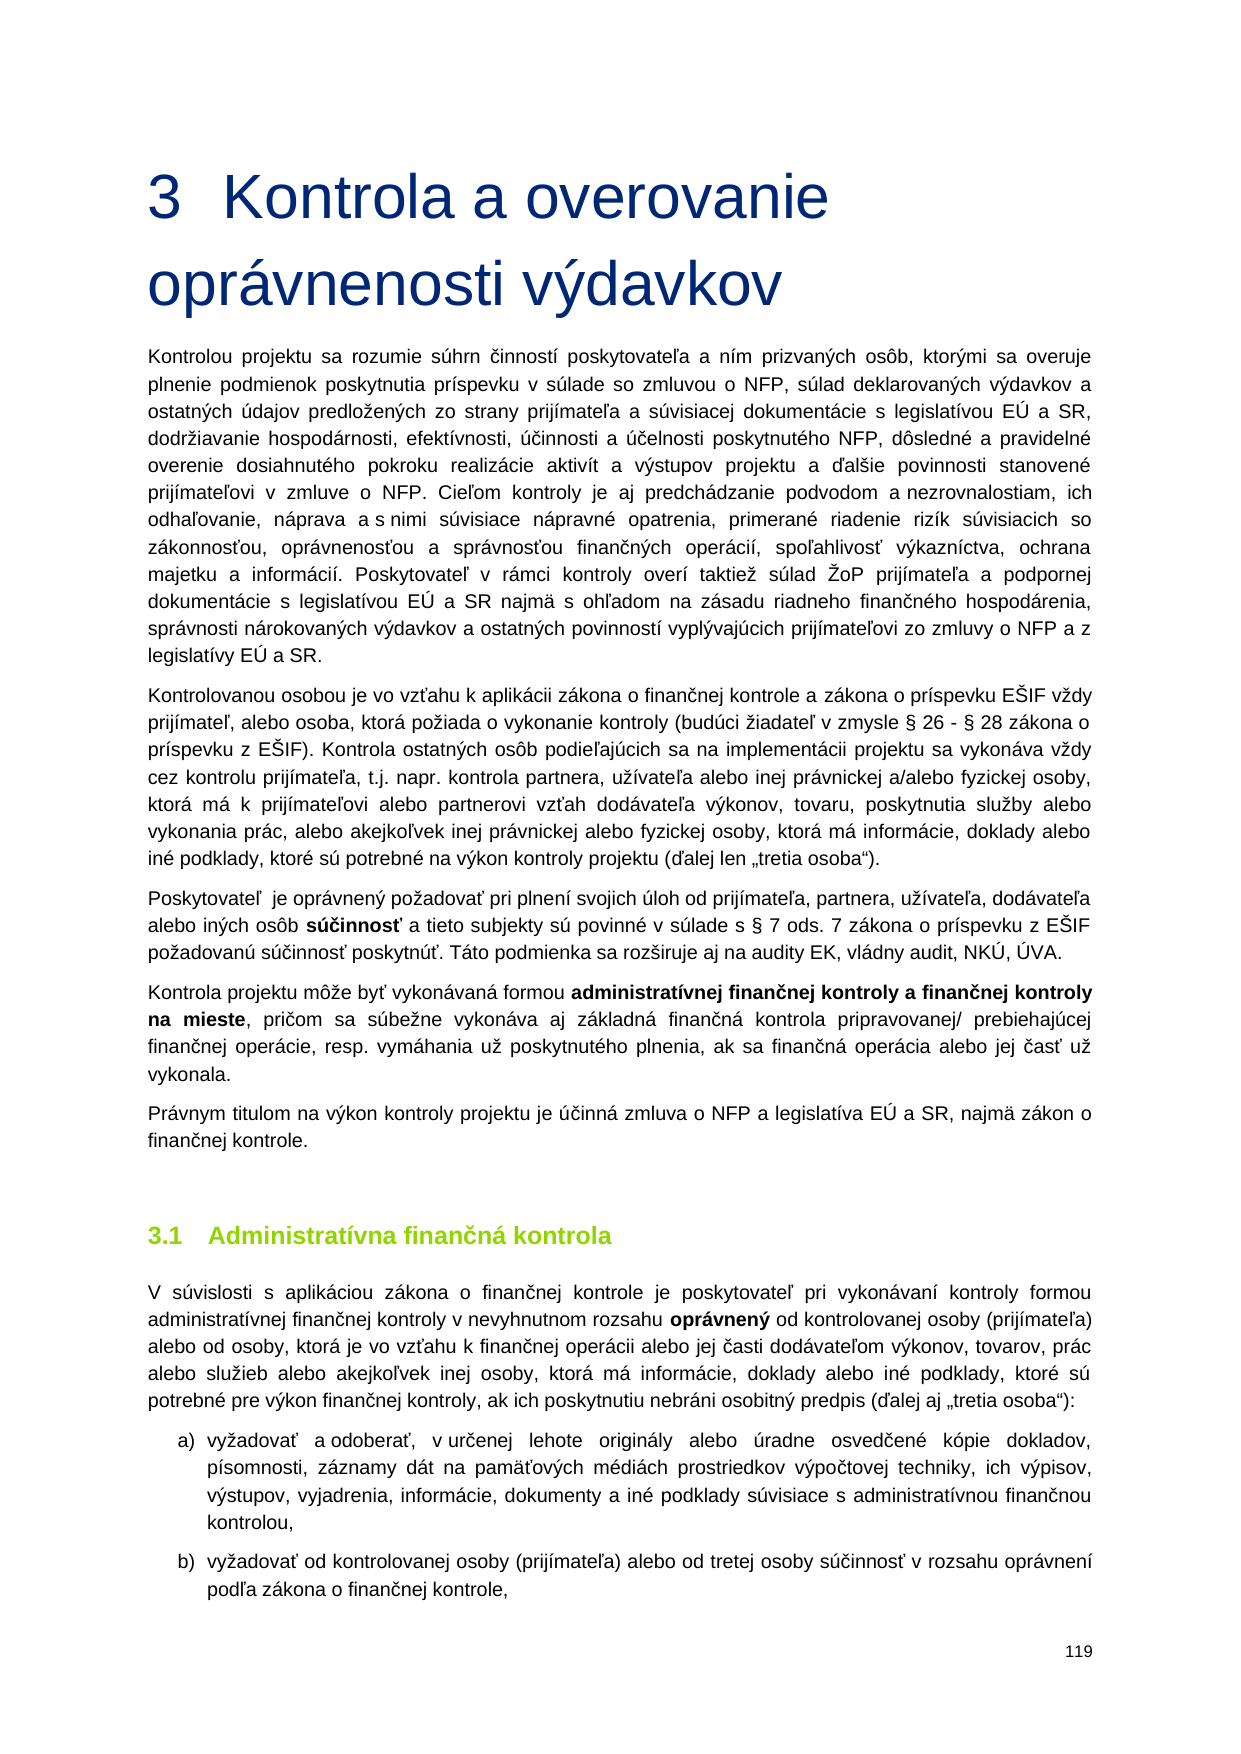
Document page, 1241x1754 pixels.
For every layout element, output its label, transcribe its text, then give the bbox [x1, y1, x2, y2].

subtitle Administratívna finančná kontrola [148, 1221, 1092, 1250]
text Kontrolou projektu sa rozumie súhrn činností poskytovateľa a ním prizvaných osôb, ktorými sa overuje plnenie podmienok poskytnutia príspevku v súlade so zmluvou o NFP, súlad deklarovaných výdavkov a ostatných údajov predložených zo strany prijímateľa a súvisiacej dokumentácie s legislatívou EÚ a SR, dodržiavanie hospodárnosti, efektívnosti, účinnosti a účelnosti poskytnutého NFP, dôsledné a pravidelné overenie dosiahnutého pokroku realizácie aktivít a výstupov projektu a ďalšie povinnosti stanovené prijímateľovi v zmluve o NFP. Cieľom kontroly je aj predchádzanie podvodom a nezrovnalostiam, ich odhaľovanie, náprava a s nimi súvisiace nápravné opatrenia, primerané riadenie rizík súvisiacich so zákonnosťou, oprávnenosťou a správnosťou finančných operácií, spoľahlivosť výkazníctva, ochrana majetku a informácií. Poskytovateľ v rámci kontroly overí taktiež súlad ŽoP prijímateľa a podpornej dokumentácie s legislatívou EÚ a SR najmä s ohľadom na zásadu riadneho finančného hospodárenia, správnosti nárokovaných výdavkov a ostatných povinností vyplývajúcich prijímateľovi zo zmluvy o NFP a z legislatívy EÚ a SR. [148, 345, 1092, 667]
text Právnym titulom na výkon kontroly projektu je účinná zmluva o NFP a legislatíva EÚ a SR, najmä zákon o finančnej kontrole. [148, 1102, 1092, 1152]
subtitle Kontrola a overovanie oprávnenosti výdavkov [148, 160, 1092, 318]
text V súvislosti s aplikáciou zákona o finančnej kontrole je poskytovateľ pri vykonávaní kontroly formou administratívnej finančnej kontroly v nevyhnutnom rozsahu oprávnený od kontrolovanej osoby (prijímateľa) alebo od osoby, ktorá je vo vzťahu k finančnej operácii alebo jej časti dodávateľom výkonov, tovarov, prác alebo služieb alebo akejkoľvek inej osoby, ktorá má informácie, doklady alebo iné podklady, ktoré sú potrebné pre výkon finančnej kontroly, ak ich poskytnutiu nebráni osobitný predpis (ďalej aj „tretia osoba“): [148, 1281, 1092, 1412]
text Kontrolovanou osobou je vo vzťahu k aplikácii zákona o finančnej kontrole a zákona o príspevku EŠIF vždy prijímateľ, alebo osoba, ktorá požiada o vykonanie kontroly (budúci žiadateľ v zmysle § 26 - § 28 zákona o príspevku z EŠIF). Kontrola ostatných osôb podieľajúcich sa na implementácii projektu sa vykonáva vždy cez kontrolu prijímateľa, t.j. napr. kontrola partnera, užívateľa alebo inej právnickej a/alebo fyzickej osoby, ktorá má k prijímateľovi alebo partnerovi vzťah dodávateľa výkonov, tovaru, poskytnutia služby alebo vykonania prác, alebo akejkoľvek inej právnickej alebo fyzickej osoby, ktorá má informácie, doklady alebo iné podklady, ktoré sú potrebné na výkon kontroly projektu (ďalej len „tretia osoba“). [148, 684, 1092, 870]
text Kontrola projektu môže byť vykonávaná formou administratívnej finančnej kontroly a finančnej kontroly na mieste, pričom sa súbežne vykonáva aj základná finančná kontrola pripravovanej/ prebiehajúcej finančnej operácie, resp. vymáhania už poskytnutého plnenia, ak sa finančná operácia alebo jej časť už vykonala. [148, 981, 1092, 1085]
list vyžadovať od kontrolovanej osoby (prijímateľa) alebo od tretej osoby súčinnosť v rozsahu oprávnení podľa zákona o finančnej kontrole, [177, 1550, 1092, 1600]
list vyžadovať a odoberať, v určenej lehote originály alebo úradne osvedčené kópie dokladov, písomnosti, záznamy dát na pamäťových médiách prostriedkov výpočtovej techniky, ich výpisov, výstupov, vyjadrenia, informácie, dokumenty a iné podklady súvisiace s administratívnou finančnou kontrolou, [177, 1429, 1092, 1533]
text Poskytovateľ je oprávnený požadovať pri plnení svojich úloh od prijímateľa, partnera, užívateľa, dodávateľa alebo iných osôb súčinnosť a tieto subjekty sú povinné v súlade s § 7 ods. 7 zákona o príspevku z EŠIF požadovanú súčinnosť poskytnúť. Táto podmienka sa rozširuje aj na audity EK, vládny audit, NKÚ, ÚVA. [148, 887, 1092, 964]
